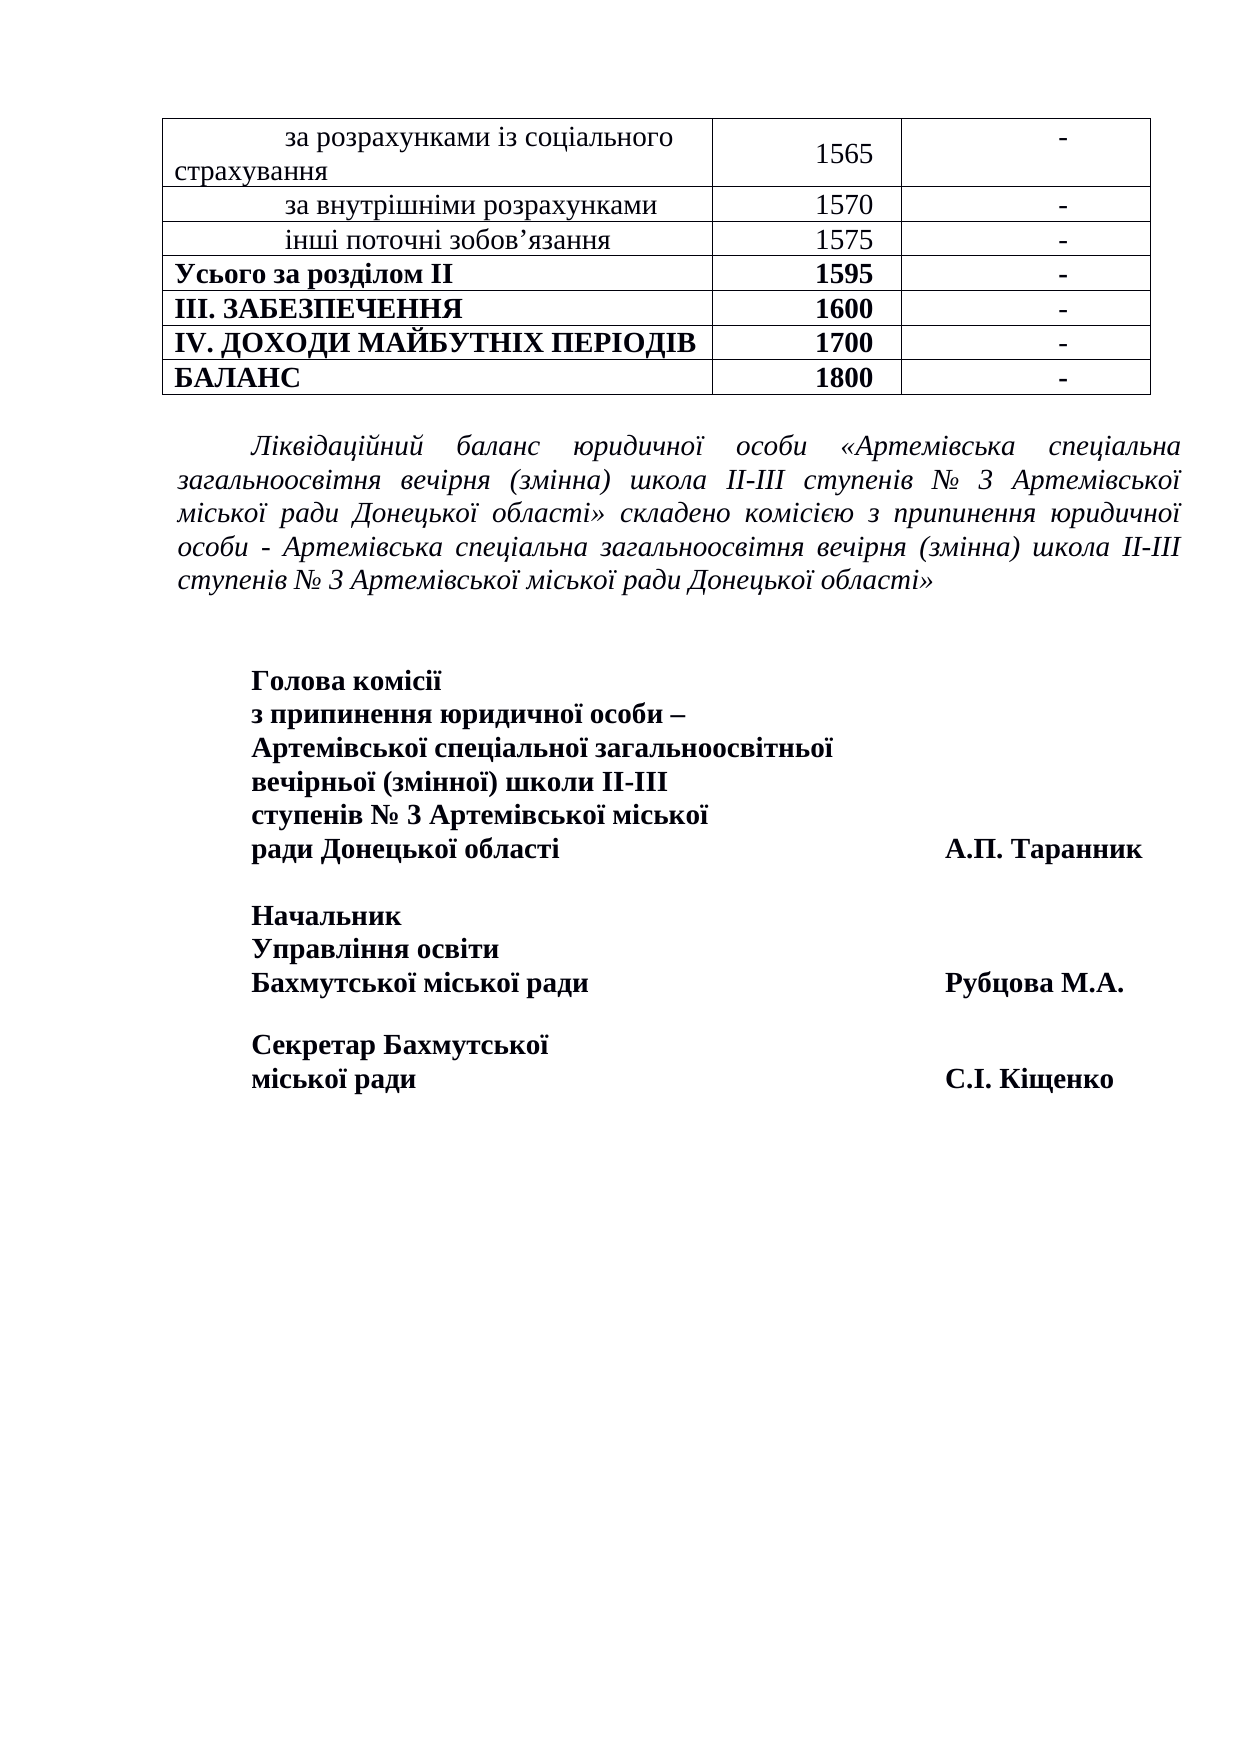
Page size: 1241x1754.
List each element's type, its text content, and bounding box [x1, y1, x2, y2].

text ради Донецької області А.П. Таранник [177, 831, 1181, 864]
table_cell - [902, 360, 1150, 394]
table_cell - [902, 326, 1150, 359]
table_cell 1570 [713, 187, 901, 221]
text Артемівської спеціальної загальноосвітньої [177, 730, 1181, 764]
table_cell за розрахунками із соціального страхування [163, 119, 712, 186]
table_cell 1600 [713, 291, 901, 324]
table_cell 1700 [713, 326, 901, 359]
table_cell - [902, 187, 1150, 221]
table_cell Усього за розділом ІІ [163, 256, 712, 290]
table_cell 1595 [713, 256, 901, 290]
table_cell - [902, 256, 1150, 290]
table_cell 1575 [713, 222, 901, 255]
table_cell - [902, 222, 1150, 255]
text Голова комісії [177, 663, 1181, 697]
text Ліквідаційний баланс юридичної особи «Артемівська спеціальна загальноосвітня вечірня (змінна) школа ІІ-ІІІ ступенів № 3 Артемівської міської ради Донецької області» складено комісією з припинення юридичної особи - Артемівська спеціальна загальноосвітня вечірня (змінна) школа ІІ-ІІІ ступенів № 3 Артемівської міської ради Донецької області» [177, 428, 1181, 596]
table_cell 1800 [713, 360, 901, 394]
table_cell за внутрішніми розрахунками [163, 187, 712, 221]
table_cell інші поточні зобов’язання [163, 222, 712, 255]
text ступенів № 3 Артемівської міської [177, 797, 1181, 831]
table_cell 1565 [713, 119, 901, 186]
table_cell - [902, 291, 1150, 324]
table_cell - [902, 119, 1150, 186]
text Управління освіти [177, 931, 1181, 965]
text Секретар Бахмутської [177, 1027, 1181, 1061]
table_cell БАЛАНС [163, 360, 712, 394]
text вечірньої (змінної) школи ІІ-ІІІ [177, 764, 1181, 797]
text з припинення юридичної особи – [177, 697, 1181, 730]
text міської ради С.І. Кіщенко [177, 1061, 1181, 1094]
text Начальник [177, 898, 1181, 931]
text Бахмутської міської ради Рубцова М.А. [177, 965, 1181, 998]
table_cell ІV. ДОХОДИ МАЙБУТНІХ ПЕРІОДІВ [163, 326, 712, 359]
table_cell ІІІ. ЗАБЕЗПЕЧЕННЯ [163, 291, 712, 324]
